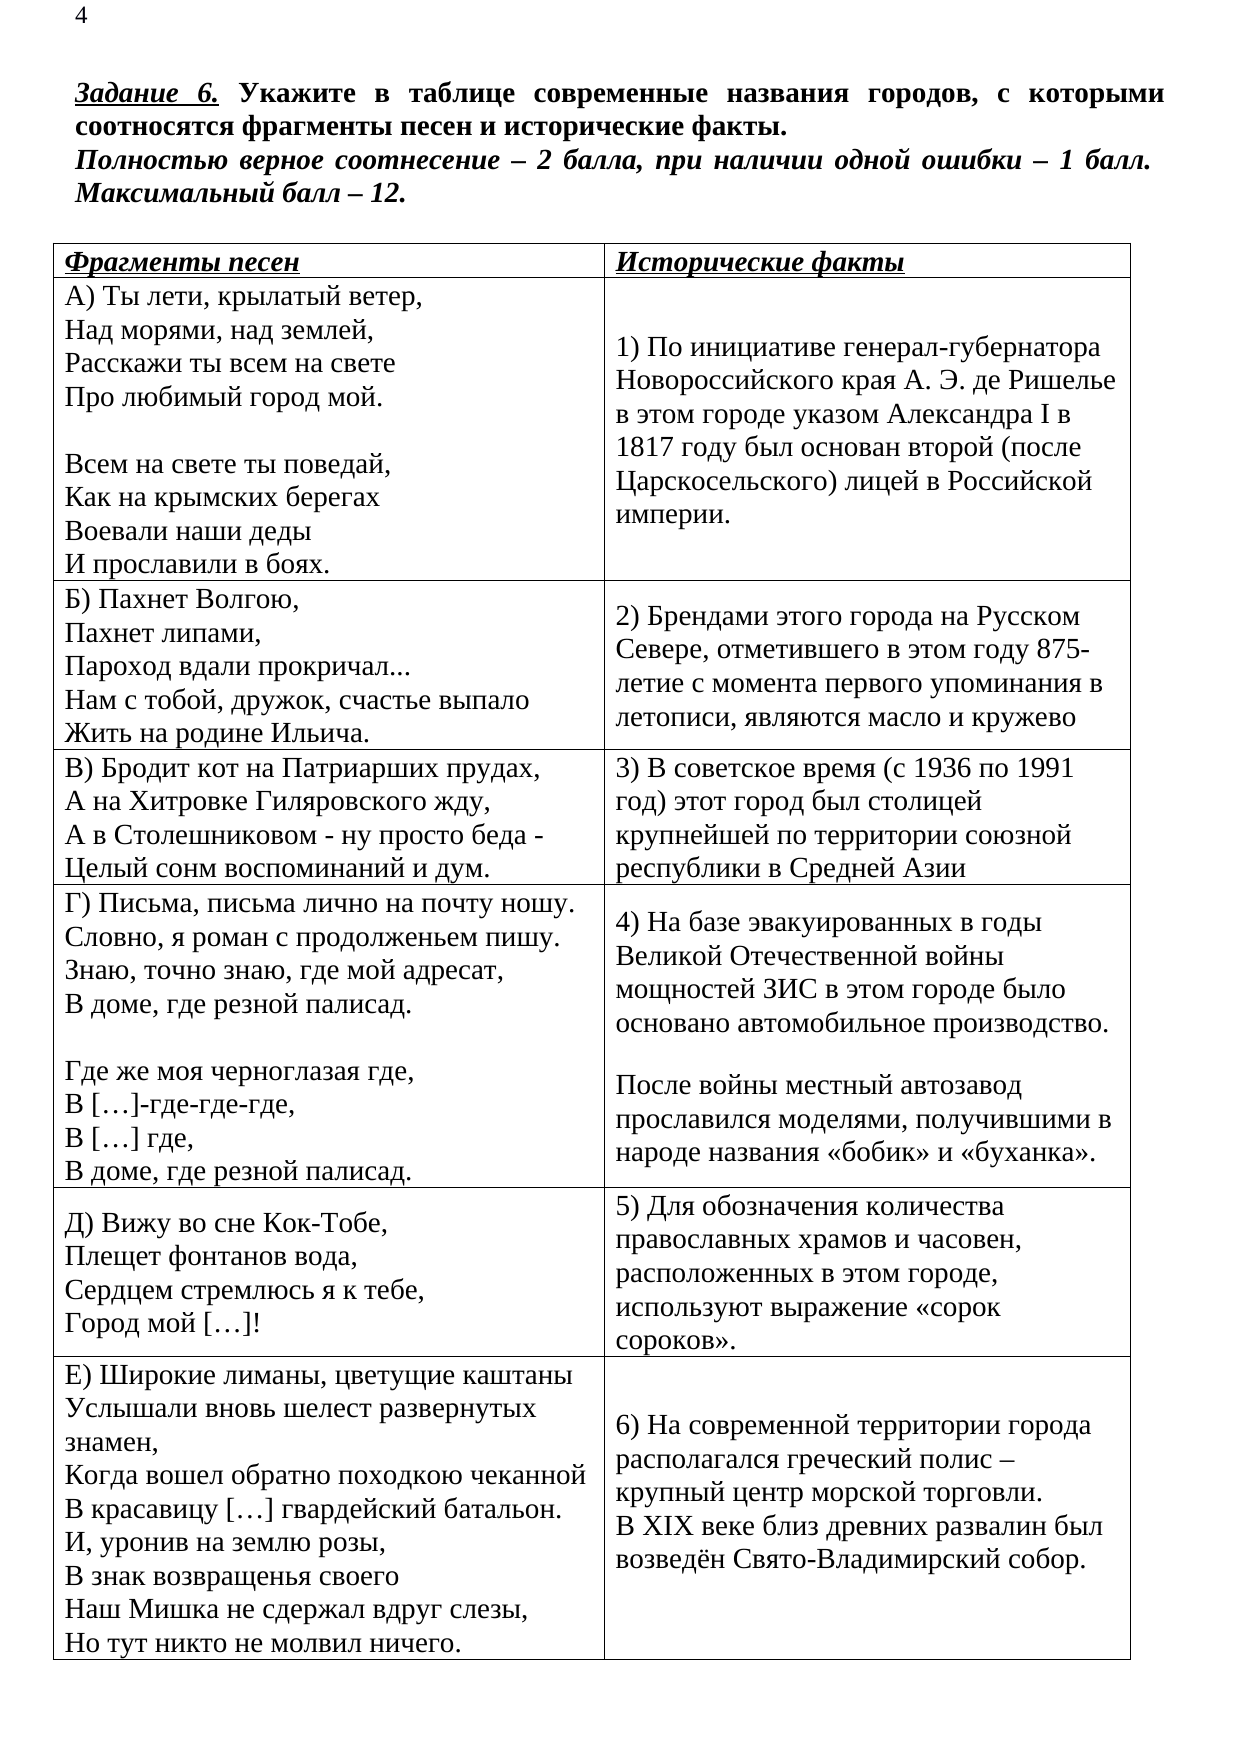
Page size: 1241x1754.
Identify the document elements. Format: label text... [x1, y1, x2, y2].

table_cell В) Бродит кот на Патриарших прудах, А на Хитровке Гиляровского жду, А в Столешниковом - ну просто беда - Целый сонм воспоминаний и дум. [54, 750, 604, 884]
table_cell 2) Брендами этого города на Русском Севере, отметившего в этом году 875-летие с момента первого упоминания в летописи, являются масло и кружево [605, 581, 1130, 749]
table_header Фрагменты песен [54, 244, 604, 277]
text Задание 6. Укажите в таблице современные названия городов, с которыми соотносятся фрагменты песен и исторические факты. [75, 75, 1165, 142]
table_cell А) Ты лети, крылатый ветер, Над морями, над землей, Расскажи ты всем на свете Про любимый город мой. Всем на свете ты поведай, Как на крымских берегах Воевали наши деды И прославили в боях. [54, 278, 604, 580]
table_cell 6) На современной территории города располагался греческий полис – крупный центр морской торговли. В XIX веке близ древних развалин был возведён Свято-Владимирский собор. [605, 1357, 1130, 1659]
table_header Исторические факты [605, 244, 1130, 277]
table_cell Г) Письма, письма лично на почту ношу. Словно, я роман с продолженьем пишу. Знаю, точно знаю, где мой адресат, В доме, где резной палисад. Где же моя черноглазая где, В […]-где-где-где, В […] где, В доме, где резной палисад. [54, 885, 604, 1187]
table_cell Д) Вижу во сне Кок-Тобе, Плещет фонтанов вода, Сердцем стремлюсь я к тебе, Город мой […]! [54, 1188, 604, 1356]
table_cell Б) Пахнет Волгою, Пахнет липами, Пароход вдали прокричал... Нам с тобой, дружок, счастье выпало Жить на родине Ильича. [54, 581, 604, 749]
table_cell Е) Широкие лиманы, цветущие каштаны Услышали вновь шелест развернутых знамен, Когда вошел обратно походкою чеканной В красавицу […] гвардейский батальон. И, уронив на землю розы, В знак возвращенья своего Наш Мишка не сдержал вдруг слезы, Но тут никто не молвил ничего. [54, 1357, 604, 1659]
table_cell 3) В советское время (с 1936 по 1991 год) этот город был столицей крупнейшей по территории союзной республики в Средней Азии [605, 750, 1130, 884]
table_cell 1) По инициативе генерал-губернатора Новороссийского края А. Э. де Ришелье в этом городе указом Александра I в 1817 году был основан второй (после Царскосельского) лицей в Российской империи. [605, 278, 1130, 580]
table_cell 5) Для обозначения количества православных храмов и часовен, расположенных в этом городе, используют выражение «сорок сороков». [605, 1188, 1130, 1356]
text Полностью верное соотнесение – 2 балла, при наличии одной ошибки – 1 балл. Максимальный балл – 12. [75, 142, 1165, 209]
table_cell 4) На базе эвакуированных в годы Великой Отечественной войны мощностей ЗИС в этом городе было основано автомобильное производство. После войны местный автозавод прославился моделями, получившими в народе названия «бобик» и «буханка». [605, 885, 1130, 1187]
